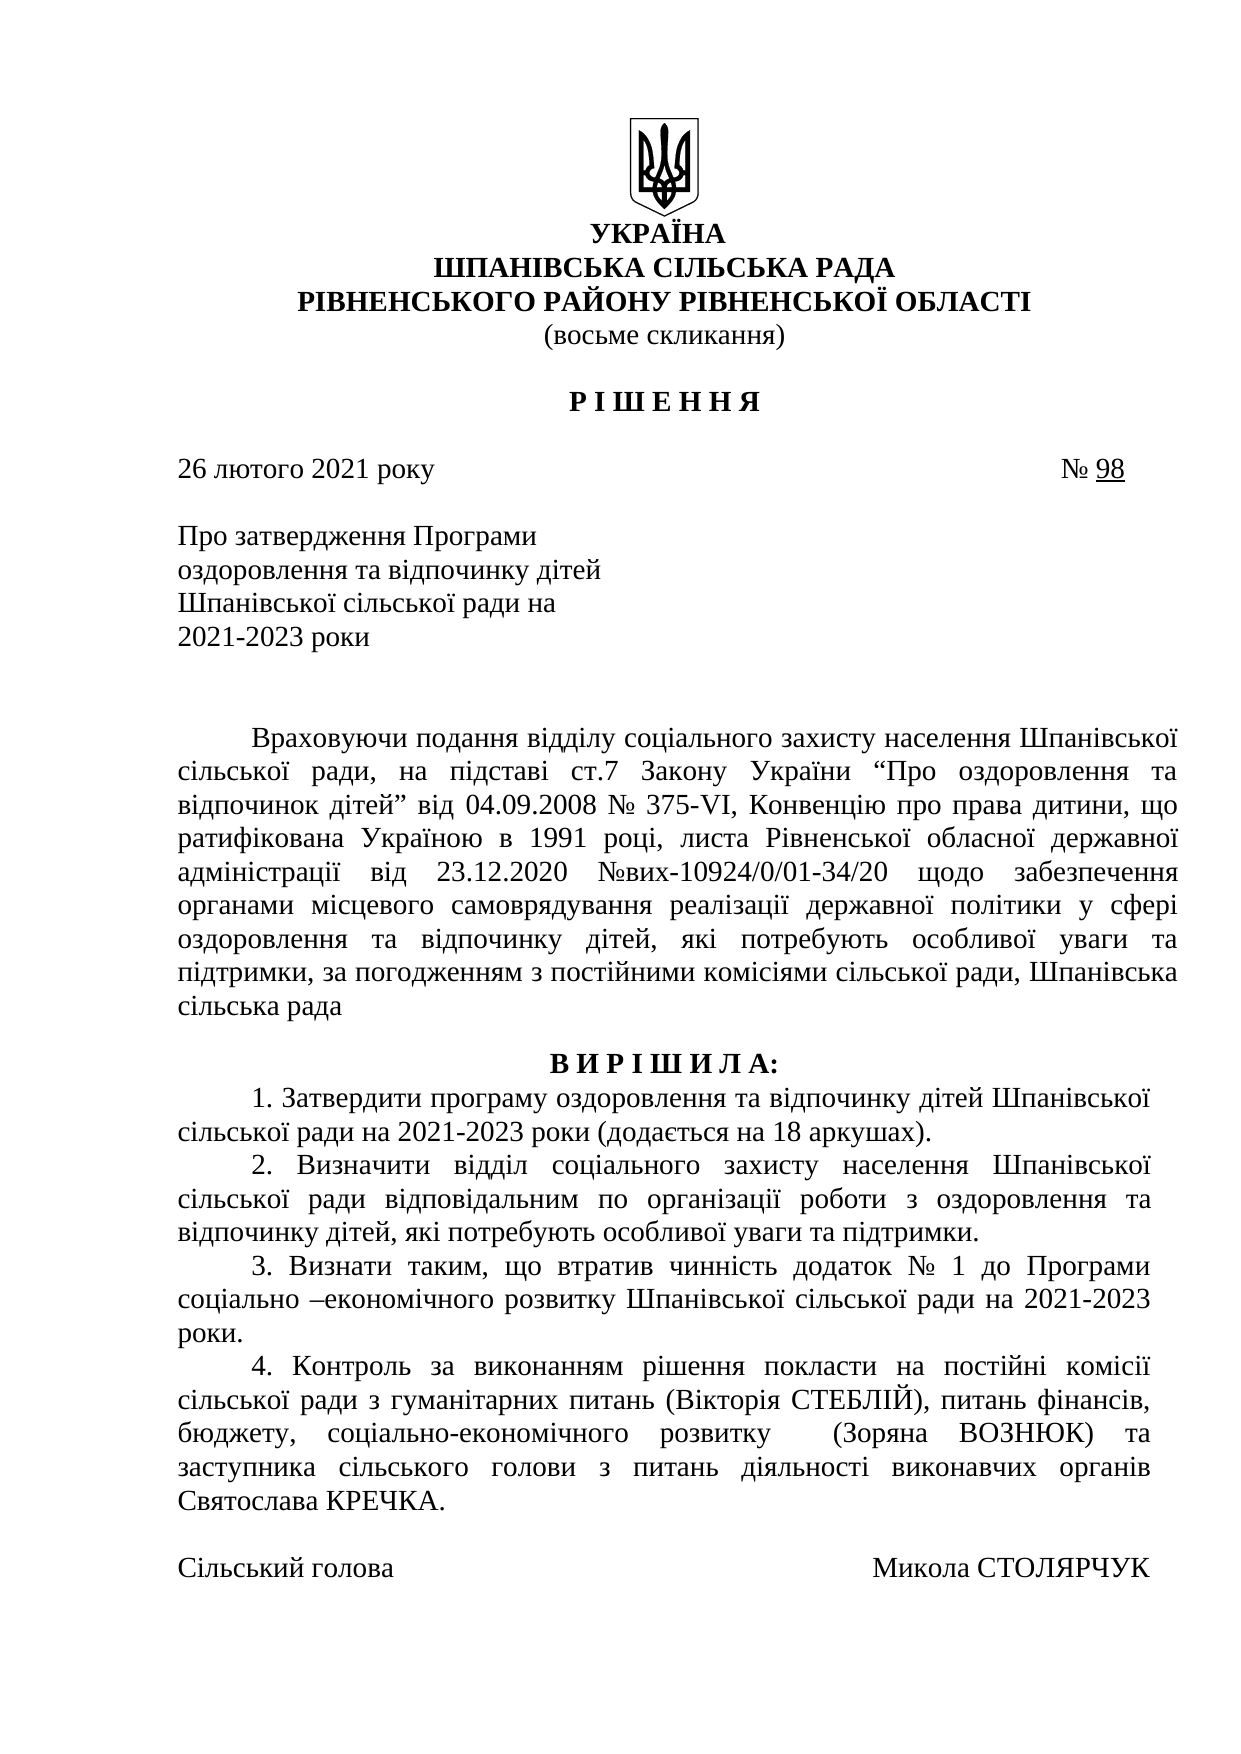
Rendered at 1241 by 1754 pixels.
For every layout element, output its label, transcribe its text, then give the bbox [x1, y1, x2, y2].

text 2021-2023 роки [177, 619, 1179, 653]
text ШПАНІВСЬКА СІЛЬСЬКА РАДА [177, 250, 1152, 284]
text Про затвердження Програми [177, 518, 1179, 552]
text Сільський голова Микола СТОЛЯРЧУК [177, 1550, 1152, 1583]
text оздоровлення та відпочинку дітей [177, 552, 1179, 586]
text 2. Визначити відділ соціального захисту населення Шпанівської сільської ради відповідальним по організації роботи з оздоровлення та відпочинку дітей, які потребують особливої уваги та підтримки. [177, 1147, 1152, 1248]
text Р І Ш Е Н Н Я [177, 351, 1152, 418]
text УКРАЇНА [177, 217, 1152, 250]
text (восьме скликання) [177, 317, 1152, 351]
text Шпанівської сільської ради на [177, 586, 1179, 619]
text 26 лютого 2021 року № 98 [177, 451, 1152, 485]
text 4. Контроль за виконанням рішення покласти на постійні комісії сільської ради з гуманітарних питань (Вікторія СТЕБЛІЙ), питань фінансів, бюджету, соціально-економічного розвитку (Зоряна ВОЗНЮК) та заступника сільського голови з питань діяльності виконавчих органів Святослава КРЕЧКА. [177, 1348, 1152, 1516]
text 1. Затвердити програму оздоровлення та відпочинку дітей Шпанівської сільської ради на 2021-2023 роки (додається на 18 аркушах). [177, 1080, 1152, 1147]
text В И Р І Ш И Л А: [177, 1047, 1152, 1080]
text РІВНЕНСЬКОГО РАЙОНУ РІВНЕНСЬКОЇ ОБЛАСТІ [177, 284, 1152, 317]
text Враховуючи подання відділу соціального захисту населення Шпанівської сільської ради, на підставі ст.7 Закону України “Про оздоровлення та відпочинок дітей” від 04.09.2008 № 375-VI, Конвенцію про права дитини, що ратифікована Україною в 1991 році, листа Рівненської обласної державної адміністрації від 23.12.2020 №вих-10924/0/01-34/20 щодо забезпечення органами місцевого самоврядування реалізації державної політики у сфері оздоровлення та відпочинку дітей, які потребують особливої уваги та підтримки, за погодженням з постійними комісіями сільської ради, Шпанівська сільська рада [177, 720, 1179, 1022]
text 3. Визнати таким, що втратив чинність додаток № 1 до Програми соціально –економічного розвитку Шпанівської сільської ради на 2021-2023 роки. [177, 1248, 1152, 1348]
